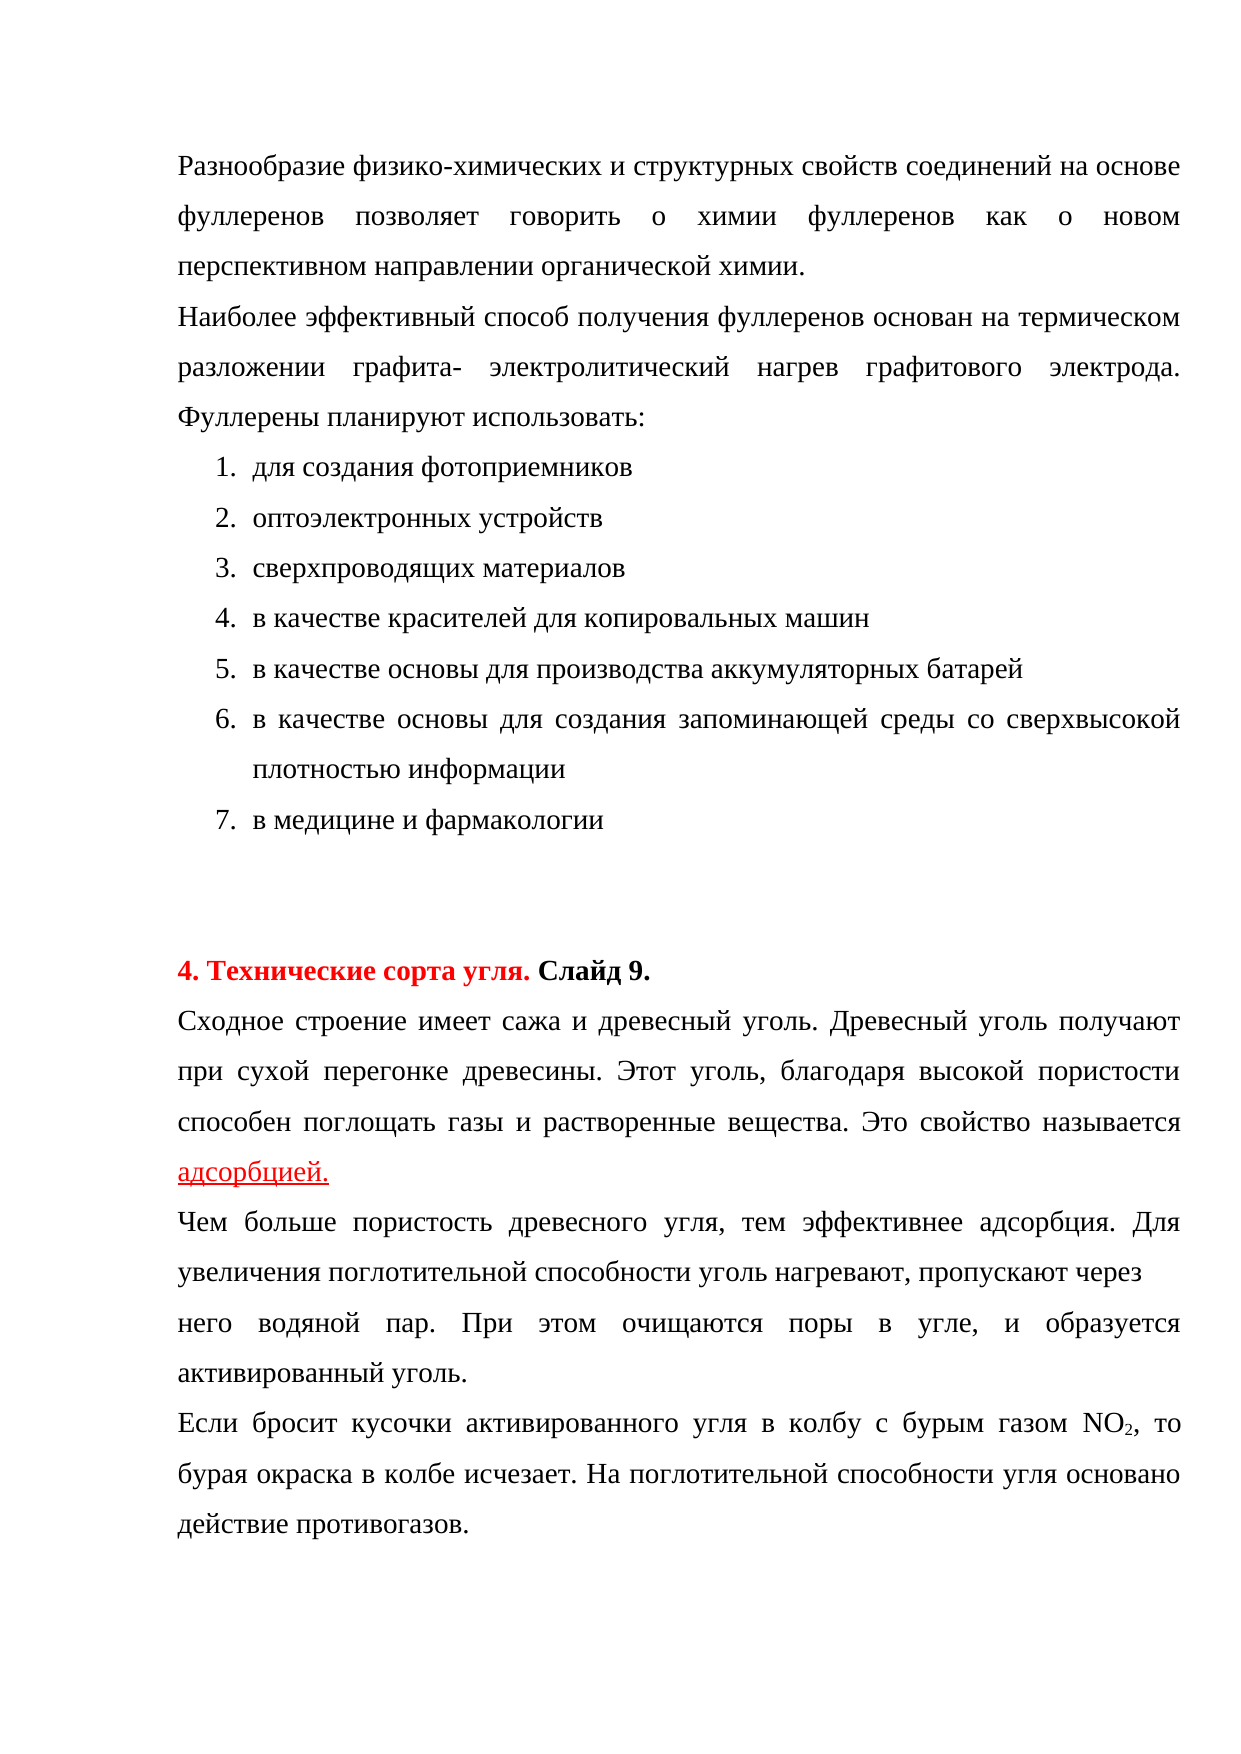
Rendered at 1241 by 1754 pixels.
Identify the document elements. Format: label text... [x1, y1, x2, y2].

list в качестве основы для производства аккумуляторных батарей [215, 651, 1181, 684]
text Чем больше пористость древесного угля, тем эффективнее адсорбция. Для увеличения поглотительной способности уголь нагревают, пропускают через [177, 1204, 1181, 1288]
list в качестве красителей для копировальных машин [215, 601, 1181, 634]
list сверхпроводящих материалов [215, 550, 1181, 584]
list для создания фотоприемников [215, 449, 1181, 483]
text Наиболее эффективный способ получения фуллеренов основан на термическом разложении графита- электролитический нагрев графитового электрода. Фуллерены планируют использовать: [177, 299, 1181, 433]
list в медицине и фармакологии [215, 802, 1181, 835]
list в качестве основы для создания запоминающей среды со сверхвысокой плотностью информации [215, 701, 1181, 785]
text Сходное строение имеет сажа и древесный уголь. Древесный уголь получают при сухой перегонке древесины. Этот уголь, благодаря высокой пористости способен поглощать газы и растворенные вещества. Это свойство называется адсорбцией. [177, 1003, 1181, 1187]
text него водяной пар. При этом очищаются поры в угле, и образуется активированный уголь. [177, 1305, 1181, 1389]
text 4. Технические сорта угля. Слайд 9. [177, 953, 1181, 986]
text Разнообразие физико-химических и структурных свойств соединений на основе фуллеренов позволяет говорить о химии фуллеренов как о новом перспективном направлении органической химии. [177, 148, 1181, 282]
list оптоэлектронных устройств [215, 500, 1181, 533]
text Если бросит кусочки активированного угля в колбу с бурым газом NO2, то бурая окраска в колбе исчезает. На поглотительной способности угля основано действие противогазов. [177, 1406, 1181, 1540]
